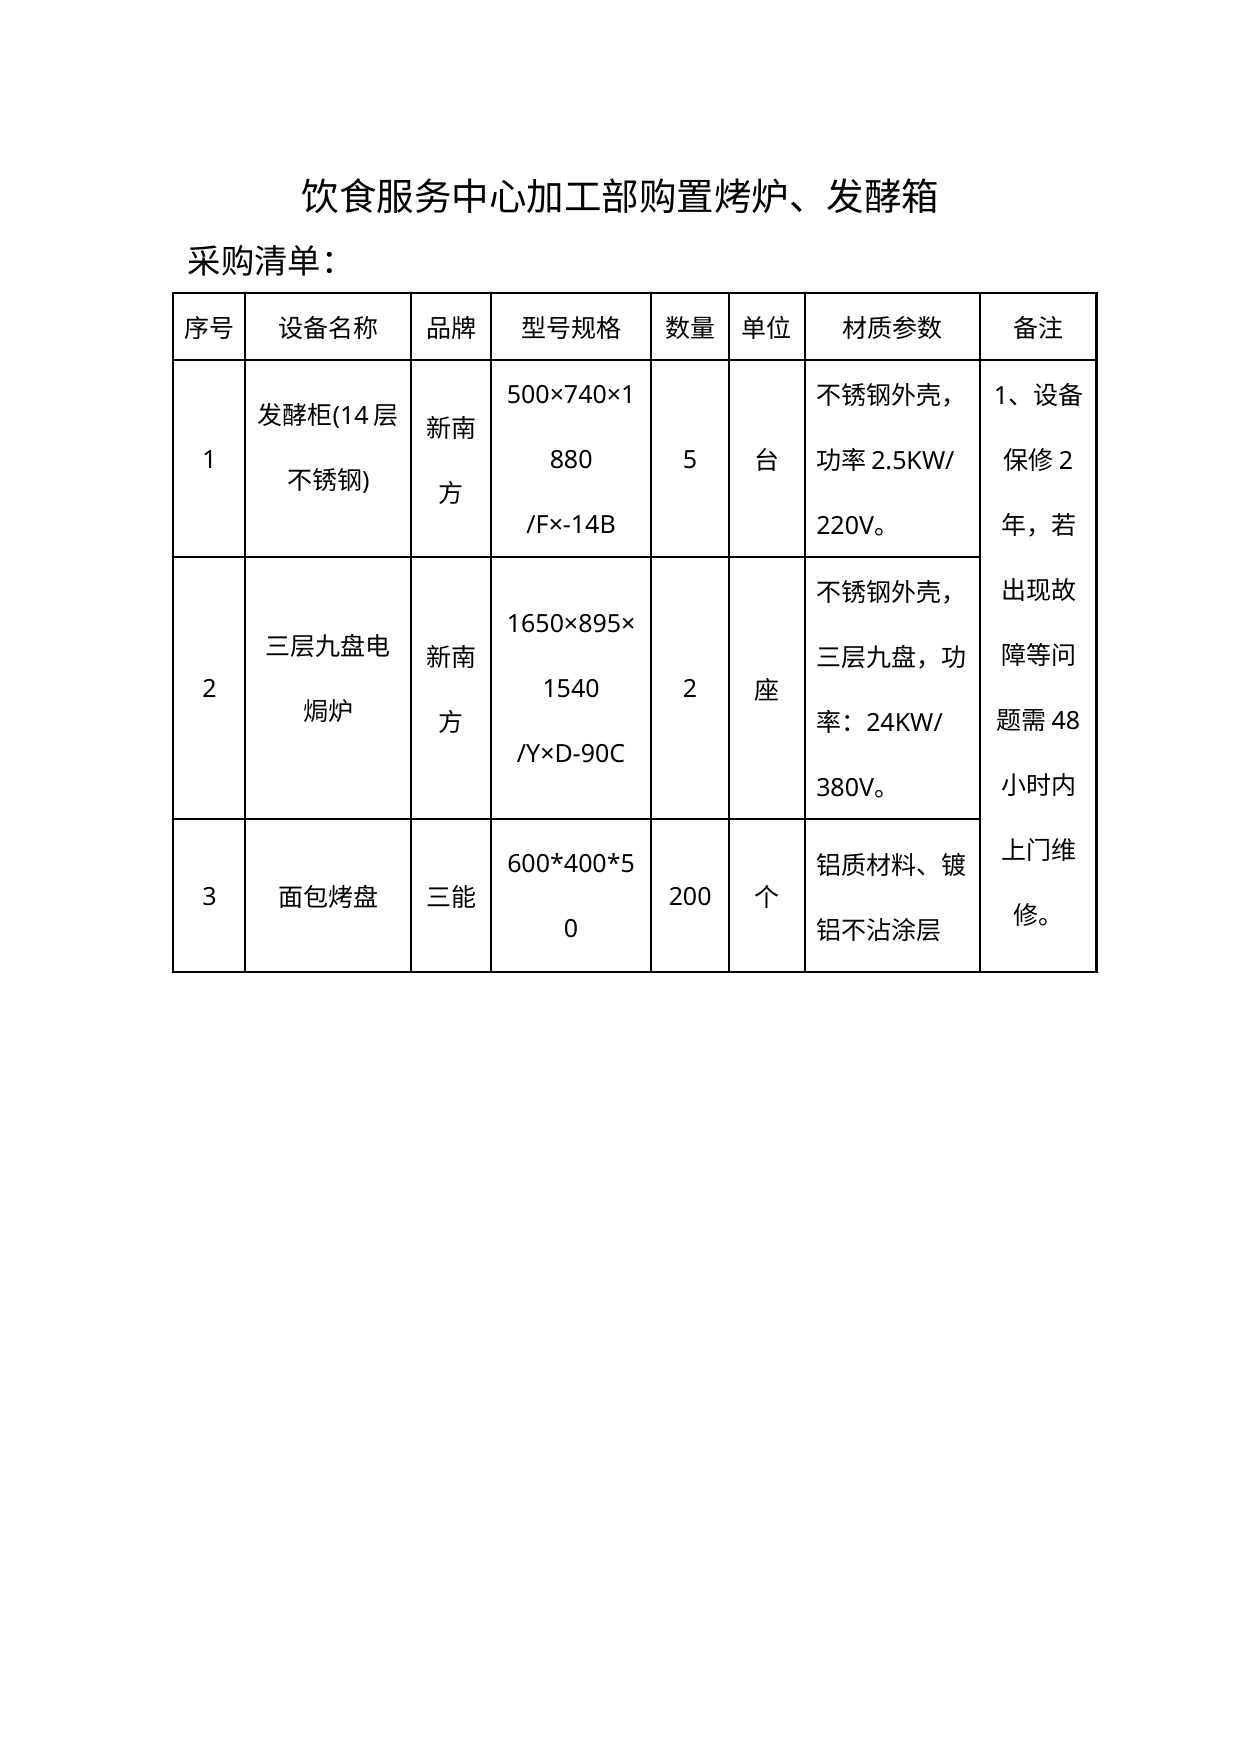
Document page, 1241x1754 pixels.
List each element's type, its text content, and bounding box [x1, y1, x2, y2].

table_cell 不锈钢外壳，三层九盘，功率：24KW/380V。 [806, 558, 979, 818]
table_cell 1、设备保修2年，若出现故障等问题需48小时内上门维修。 [981, 361, 1095, 971]
table_cell 个 [730, 820, 804, 971]
table_header 备注 [981, 294, 1095, 359]
table_cell 600*400*50 [492, 820, 650, 971]
table_cell 3 [174, 820, 244, 971]
table_cell 三层九盘电焗炉 [246, 558, 410, 818]
table_cell 不锈钢外壳，功率2.5KW/220V。 [806, 361, 979, 556]
table_cell 5 [652, 361, 728, 556]
table_cell 新南方 [412, 361, 490, 556]
table_cell 1 [174, 361, 244, 556]
table_cell 2 [174, 558, 244, 818]
table_header 材质参数 [806, 294, 979, 359]
table_cell 面包烤盘 [246, 820, 410, 971]
table_cell 1650×895×1540 /Y×D-90C [492, 558, 650, 818]
table_cell 新南方 [412, 558, 490, 818]
table_header 设备名称 [246, 294, 410, 359]
text 饮食服务中心加工部购置烤炉、发酵箱 [187, 162, 1053, 227]
table_header 型号规格 [492, 294, 650, 359]
table_header 数量 [652, 294, 728, 359]
table_header 品牌 [412, 294, 490, 359]
text 采购清单： [187, 227, 1053, 292]
table_cell 200 [652, 820, 728, 971]
table_cell 台 [730, 361, 804, 556]
table_cell 三能 [412, 820, 490, 971]
table_header 序号 [174, 294, 244, 359]
table_cell 500×740×1880 /F×-14B [492, 361, 650, 556]
table_cell 铝质材料、镀铝不沾涂层 [806, 820, 979, 971]
table_cell 发酵柜(14层不锈钢) [246, 361, 410, 556]
table_cell 座 [730, 558, 804, 818]
table_header 单位 [730, 294, 804, 359]
table_cell 2 [652, 558, 728, 818]
